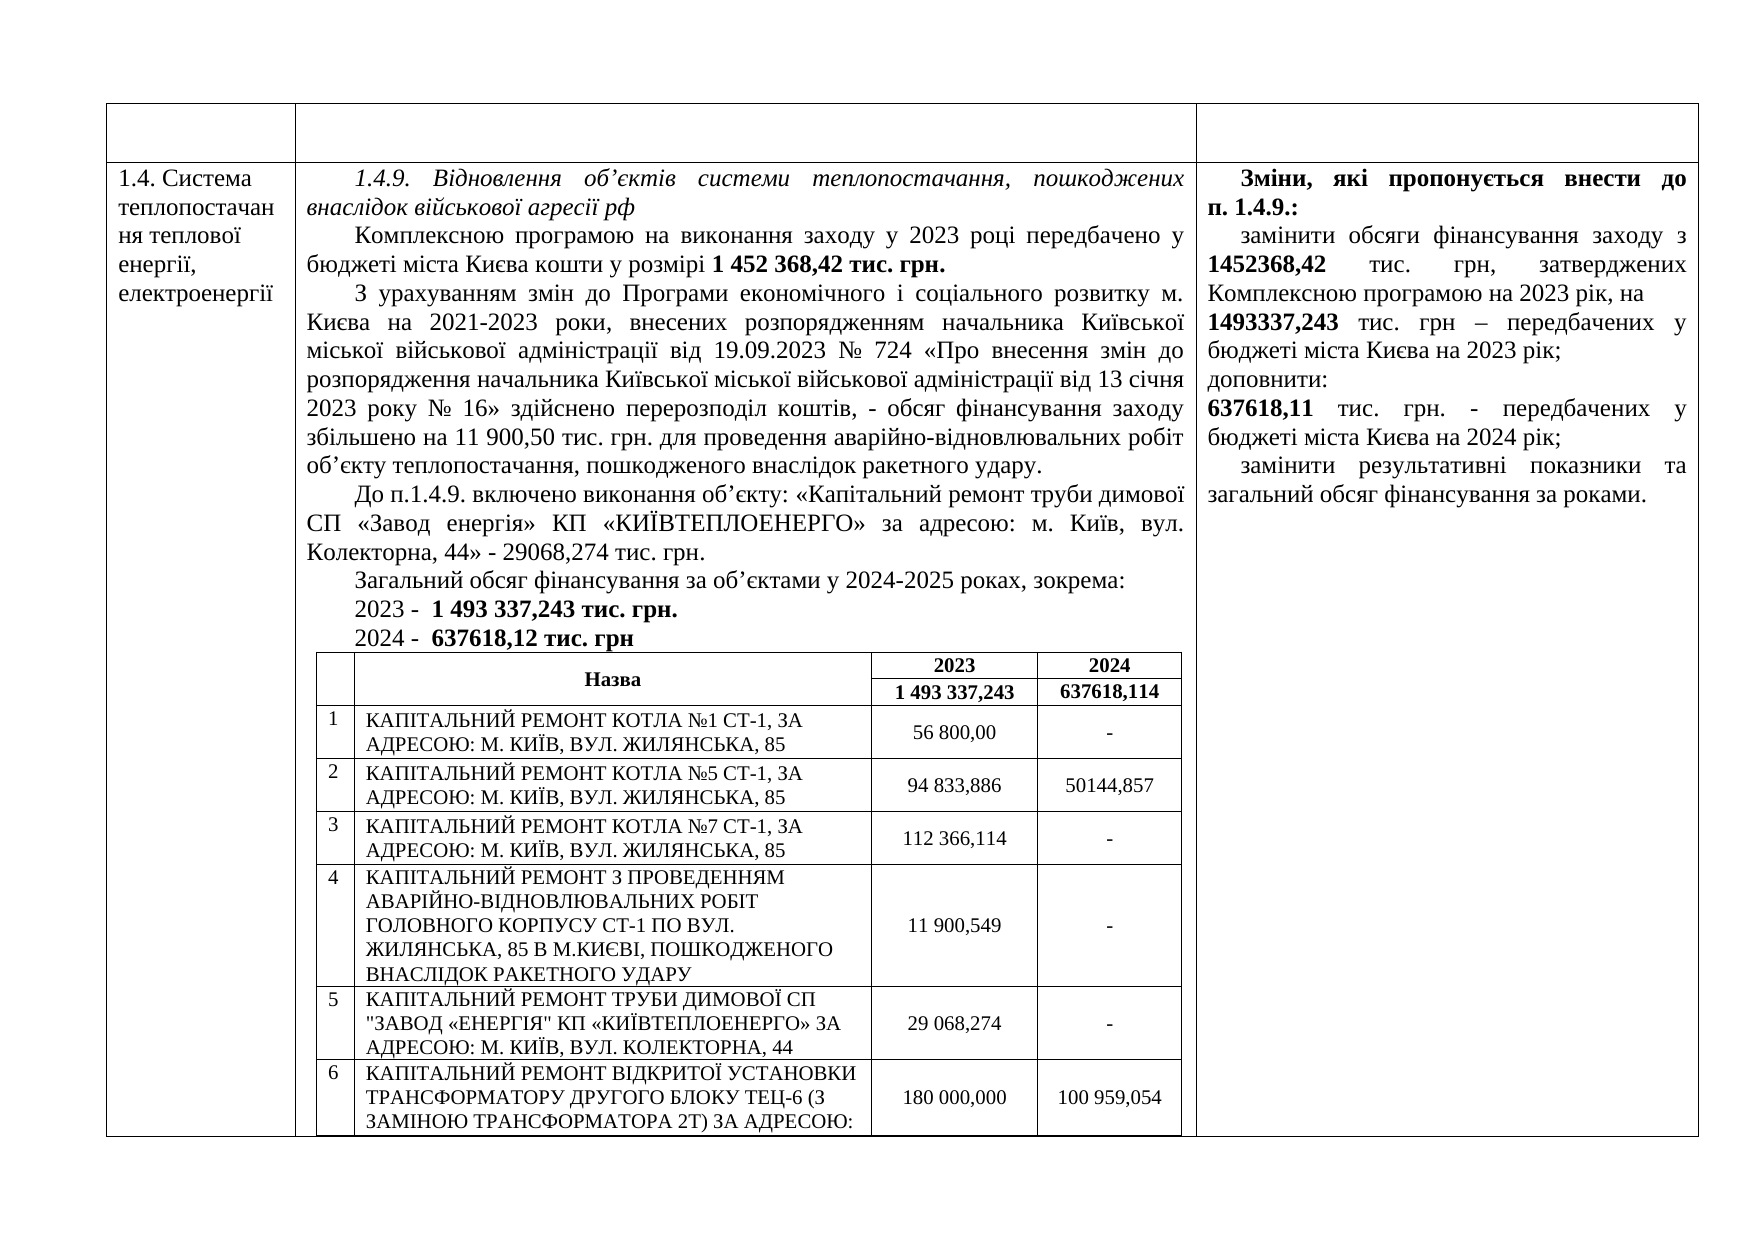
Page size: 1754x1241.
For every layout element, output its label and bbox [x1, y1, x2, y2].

table_cell [1197, 163, 1698, 1136]
table_cell [296, 104, 1196, 162]
table_cell [1197, 104, 1698, 162]
table_cell [107, 104, 295, 162]
table_cell [107, 163, 295, 1136]
table_cell [296, 163, 1196, 1136]
